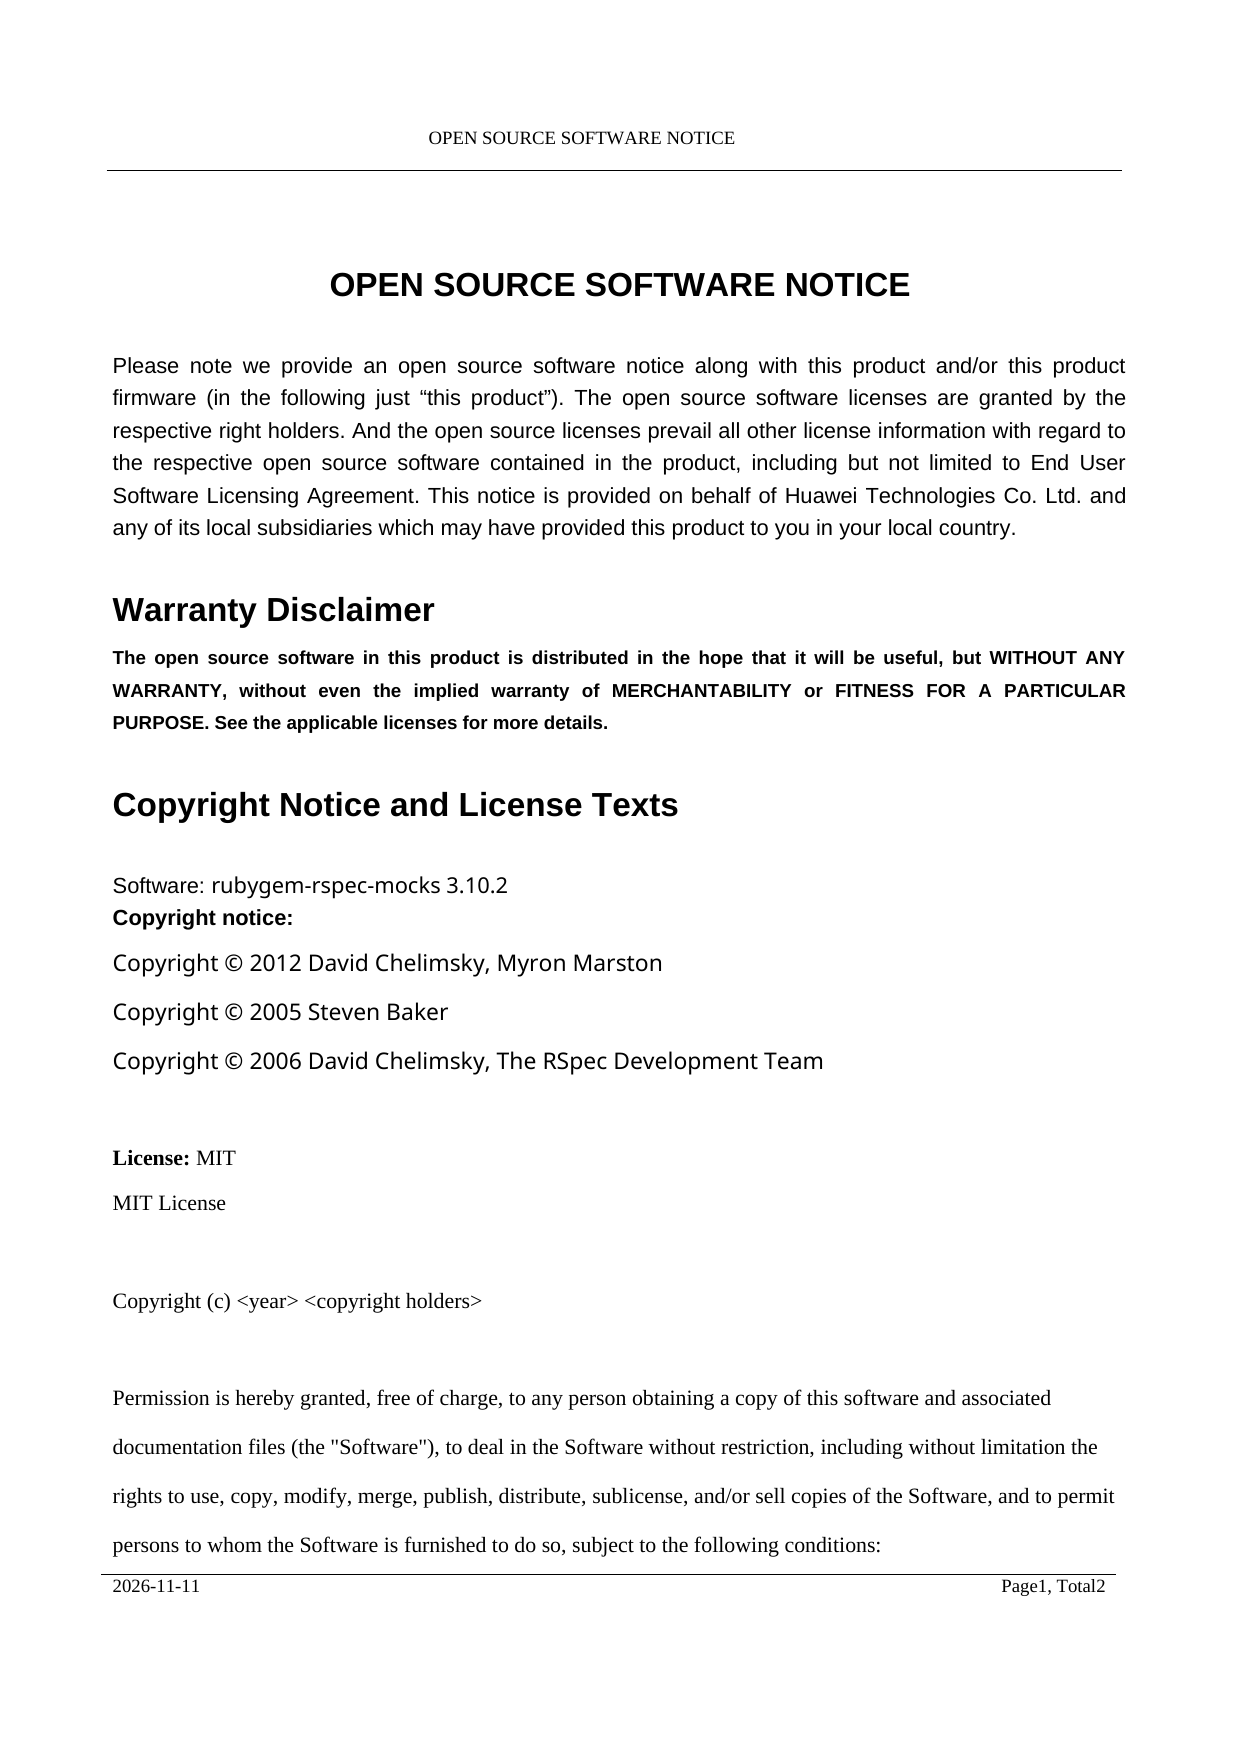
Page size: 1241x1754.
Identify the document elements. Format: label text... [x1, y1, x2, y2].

text Copyright Notice and License Texts [112, 771, 1128, 836]
text Please note we provide an open source software notice along with this product and/or this product firmware (in the following just “this product”). The open source software licenses are granted by the respective right holders. And the open source licenses prevail all other license information with regard to the respective open source software contained in the product, including but not limited to End User Software Licensing Agreement. This notice is provided on behalf of Huawei Technologies Co. Ltd. and any of its local subsidiaries which may have provided this product to you in your local country. [112, 349, 1128, 544]
text The open source software in this product is distributed in the hope that it will be useful, but WITHOUT ANY WARRANTY, without even the implied warranty of MERCHANTABILITY or FITNESS FOR A PARTICULAR PURPOSE. See the applicable licenses for more details. [112, 641, 1128, 739]
text Copyright notice: [112, 901, 1128, 934]
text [112, 1187, 1128, 1560]
text OPEN SOURCE SOFTWARE NOTICE [112, 251, 1128, 316]
text License: MIT [112, 1142, 1128, 1174]
text Warranty Disclaimer [112, 576, 1128, 641]
text Software: rubygem-rspec-mocks 3.10.2 [112, 869, 1128, 901]
text Copyright © 2012 David Chelimsky, Myron Marston Copyright © 2005 Steven Baker Copyright © 2006 David Chelimsky, The RSpec Development Team [112, 947, 1128, 1125]
